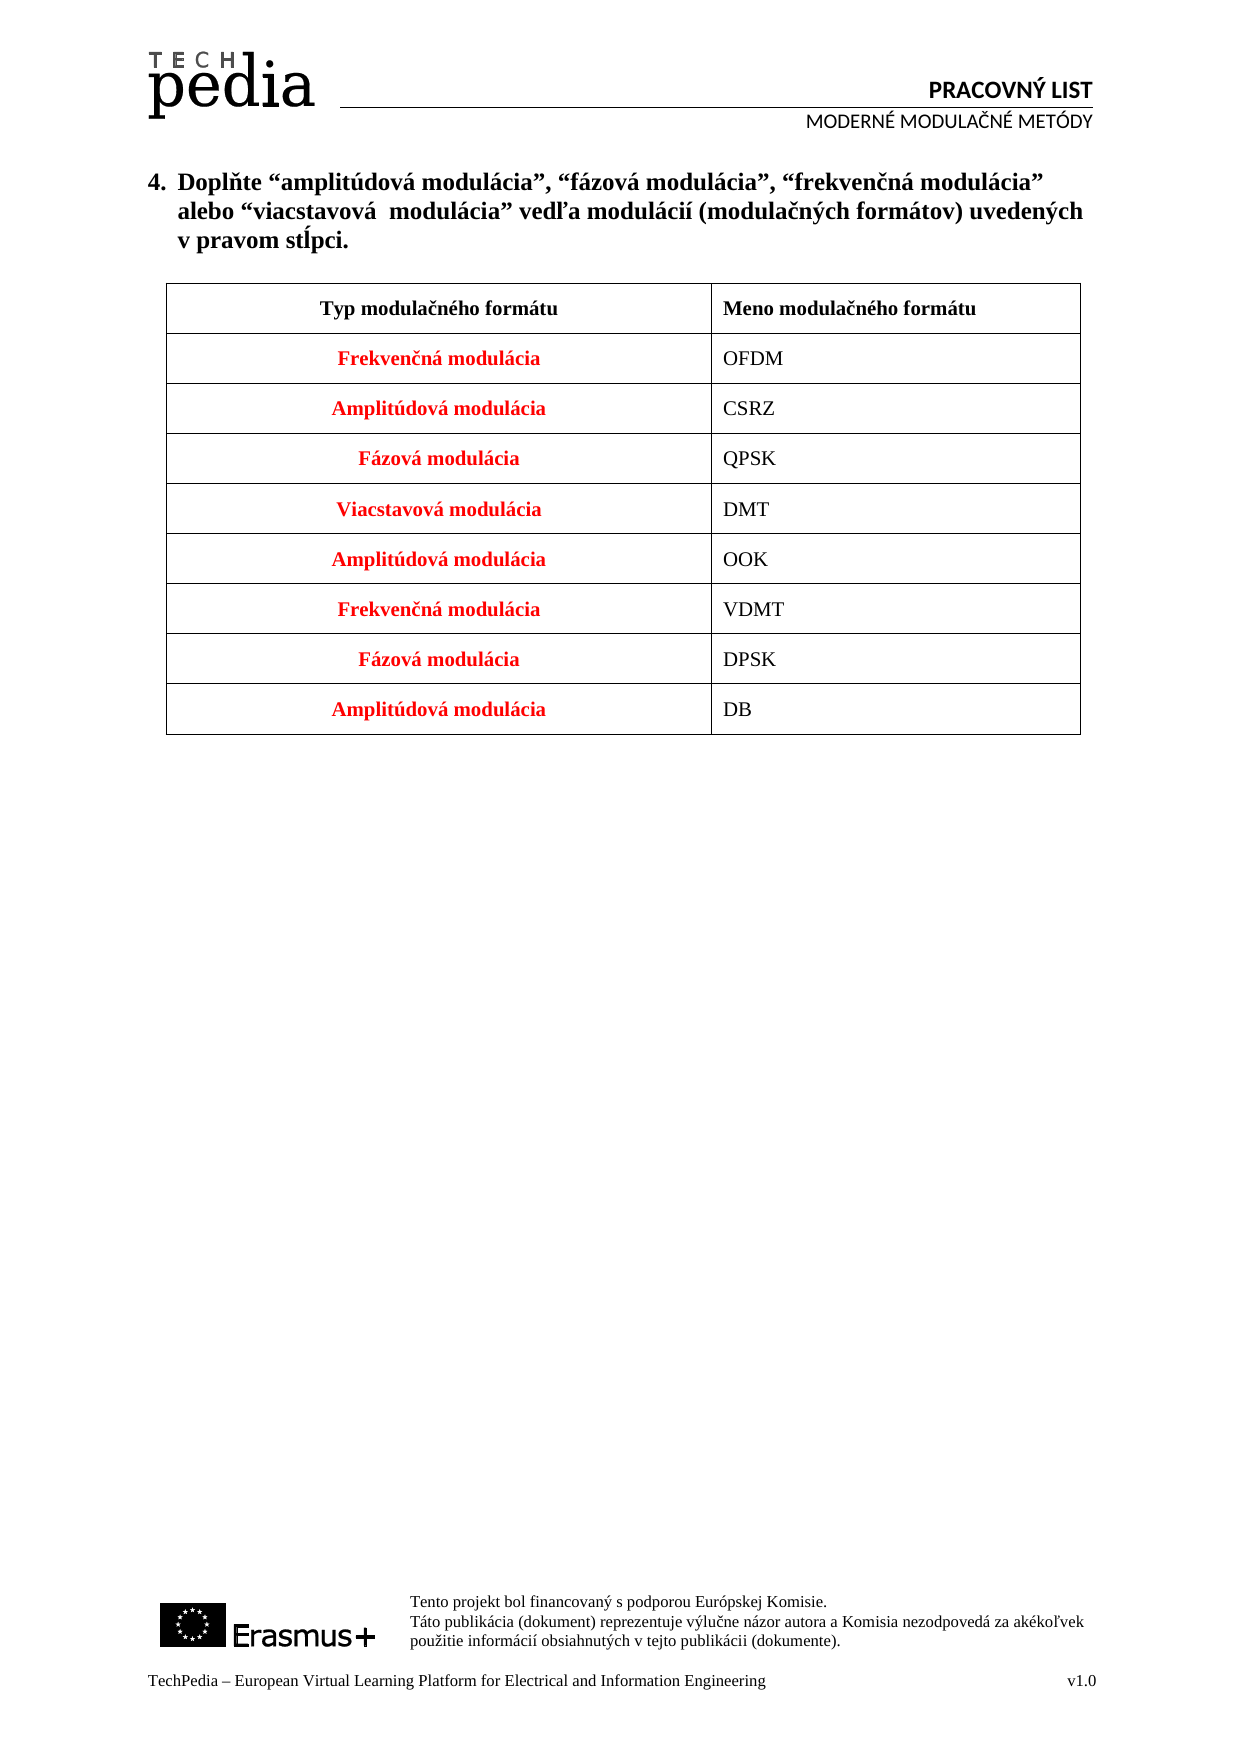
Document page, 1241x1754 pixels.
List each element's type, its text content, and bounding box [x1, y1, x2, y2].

table_cell Amplitúdová modulácia [167, 384, 711, 433]
text Doplňte “amplitúdová modulácia”, “fázová modulácia”, “frekvenčná modulácia” alebo “viacstavová modulácia” vedľa modulácií (modulačných formátov) uvedených v pravom stĺpci. [148, 167, 1093, 254]
table_cell Frekvenčná modulácia [167, 334, 711, 383]
table_cell DMT [712, 484, 1080, 533]
table_cell Fázová modulácia [167, 634, 711, 683]
table_cell OOK [712, 534, 1080, 583]
table_cell CSRZ [712, 384, 1080, 433]
table_cell VDMT [712, 584, 1080, 633]
table_cell Viacstavová modulácia [167, 484, 711, 533]
table_cell Frekvenčná modulácia [167, 584, 711, 633]
table_cell Amplitúdová modulácia [167, 684, 711, 733]
table_cell DPSK [712, 634, 1080, 683]
table_header Meno modulačného formátu [712, 284, 1080, 333]
table_cell Amplitúdová modulácia [167, 534, 711, 583]
table_header Typ modulačného formátu [167, 284, 711, 333]
table_cell DB [712, 684, 1080, 733]
table_cell OFDM [712, 334, 1080, 383]
table_cell QPSK [712, 434, 1080, 483]
table_cell Fázová modulácia [167, 434, 711, 483]
